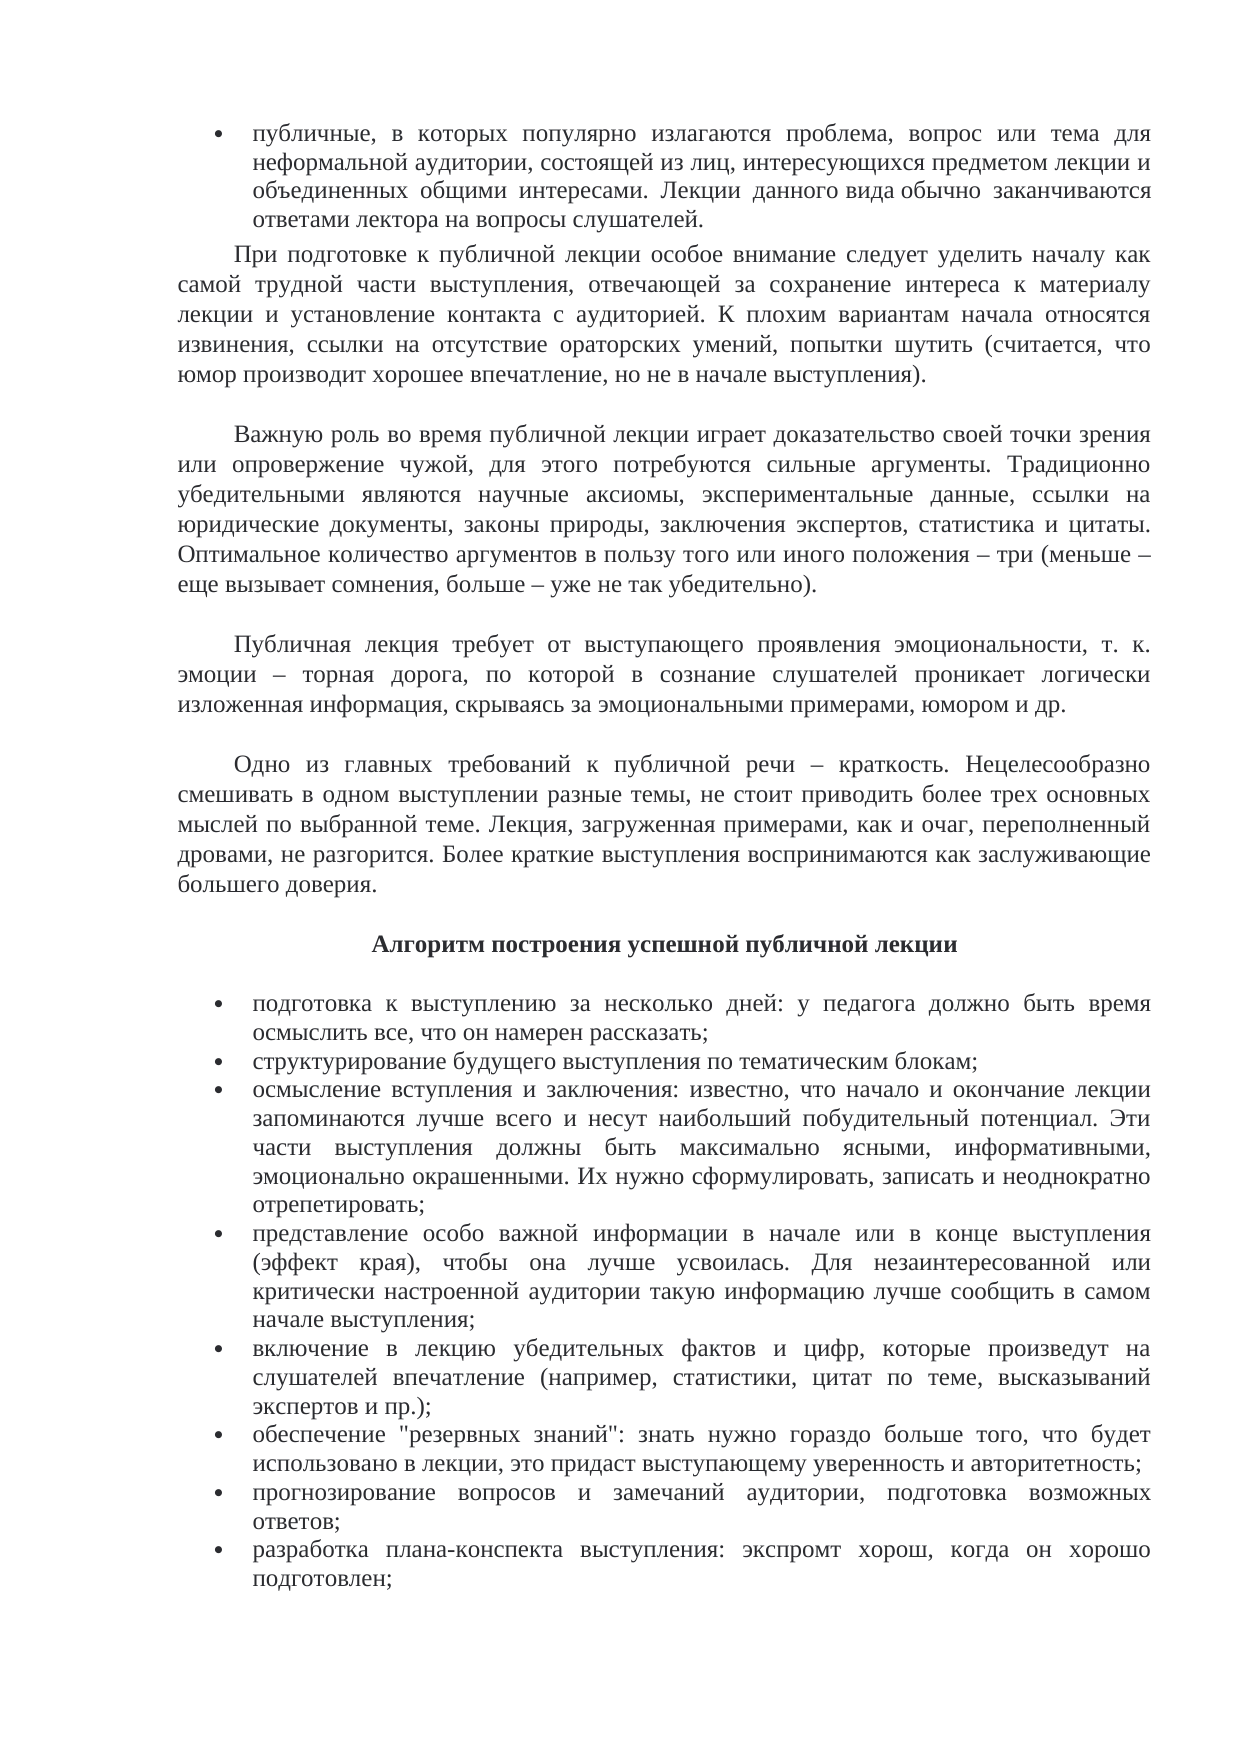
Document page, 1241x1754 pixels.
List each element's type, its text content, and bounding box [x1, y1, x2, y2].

text Важную роль во время публичной лекции играет доказательство своей точки зрения или опровержение чужой, для этого потребуются сильные аргументы. Традиционно убедительными являются научные аксиомы, экспериментальные данные, ссылки на юридические документы, законы природы, заключения экспертов, статистика и цитаты. Оптимальное количество аргументов в пользу того или иного положения – три (меньше – еще вызывает сомнения, больше – уже не так убедительно). [177, 418, 1152, 598]
list разработка плана-конспекта выступления: экспромт хорош, когда он хорошо подготовлен; [215, 1534, 1152, 1592]
list прогнозирование вопросов и замечаний аудитории, подготовка возможных ответов; [215, 1477, 1152, 1534]
text При подготовке к публичной лекции особое внимание следует уделить началу как самой трудной части выступления, отвечающей за сохранение интереса к материалу лекции и установление контакта с аудиторией. К плохим вариантам начала относятся извинения, ссылки на отсутствие ораторских умений, попытки шутить (считается, что юмор производит хорошее впечатление, но не в начале выступления). [177, 238, 1152, 388]
list включение в лекцию убедительных фактов и цифр, которые произведут на слушателей впечатление (например, статистики, цитат по теме, высказываний экспертов и пр.); [215, 1333, 1152, 1419]
text Одно из главных требований к публичной речи – краткость. Нецелесообразно смешивать в одном выступлении разные темы, не стоит приводить более трех основных мыслей пo выбранной теме. Лекция, загруженная примерами, как и очаг, переполненный дровами, не разгорится. Более краткие выступления воспринимаются как заслуживающие большего доверия. [177, 748, 1152, 898]
list осмысление вступления и заключения: известно, что начало и окончание лекции запоминаются лучше всего и несут наибольший побудительный потенциал. Эти части выступления должны быть максимально ясными, информативными, эмоционально окрашенными. Их нужно сформулировать, записать и неоднократно отрепетировать; [215, 1074, 1152, 1218]
text Публичная лекция требует от выступающего проявления эмоциональности, т. к. эмоции – торная дорога, по которой в сознание слушателей проникает логически изложенная информация, скрываясь за эмоциональными примерами, юмором и др. [177, 628, 1152, 718]
text Алгоритм построения успешной публичной лекции [177, 928, 1152, 958]
list обеспечение "резервных знаний": знать нужно гораздо больше того, что будет использовано в лекции, это придаст выступающему уверенность и авторитетность; [215, 1419, 1152, 1477]
list представление особо важной информации в начале или в конце выступления (эффект края), чтобы она лучше усвоилась. Для незаинтересованной или критически настроенной аудитории такую информацию лучше сообщить в самом начале выступления; [215, 1218, 1152, 1333]
list подготовка к выступлению за несколько дней: у педагога должно быть время осмыслить все, что он намерен рассказать; [215, 988, 1152, 1046]
list публичные, в которых популярно излагаются проблема, вопрос или тема для неформальной аудитории, состоящей из лиц, интересующихся предметом лекции и объединенных общими интересами. Лекции данного вида обычно заканчиваются ответами лектора на вопросы слушателей. [215, 118, 1152, 233]
list структурирование будущего выступления по тематическим блокам; [215, 1046, 1152, 1074]
